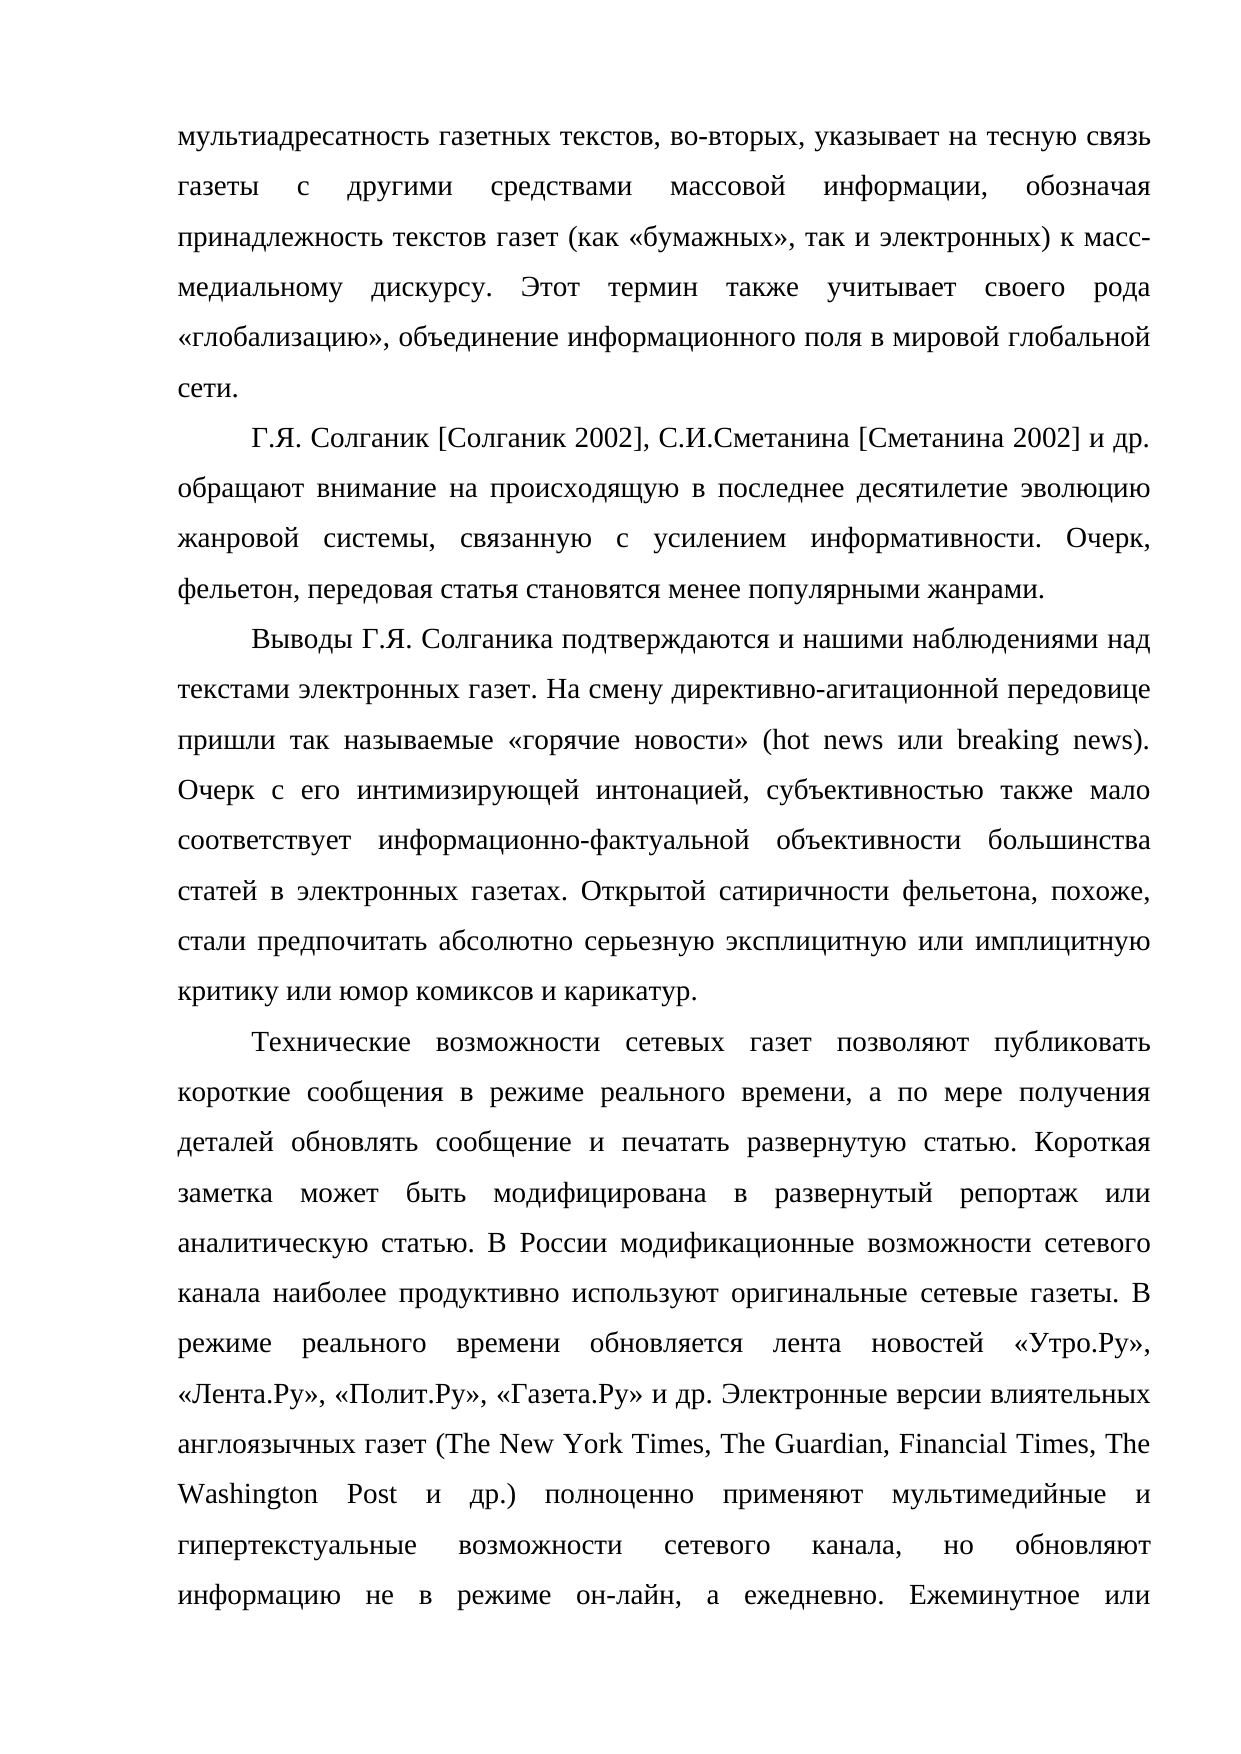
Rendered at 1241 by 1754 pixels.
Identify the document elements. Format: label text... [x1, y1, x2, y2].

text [177, 1024, 1152, 1611]
text Г.Я. Солганик [Солганик 2002], С.И.Сметанина [Сметанина 2002] и др. обращают внимание на происходящую в последнее десятилетие эволюцию жанровой системы, связанную с усилением информативности. Очерк, фельетон, передовая статья становятся менее популярными жанрами. [177, 420, 1152, 604]
text Выводы Г.Я. Солганика подтверждаются и нашими наблюдениями над текстами электронных газет. На смену директивно-агитационной передовице пришли так называемые «горячие новости» (hot news или breaking news). Очерк с его интимизирующей интонацией, субъективностью также мало соответствует информационно-фактуальной объективности большинства статей в электронных газетах. Открытой сатиричности фельетона, похоже, стали предпочитать абсолютно серьезную эксплицитную или имплицитную критику или юмор комиксов и карикатур. [177, 621, 1152, 1007]
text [177, 118, 1152, 403]
